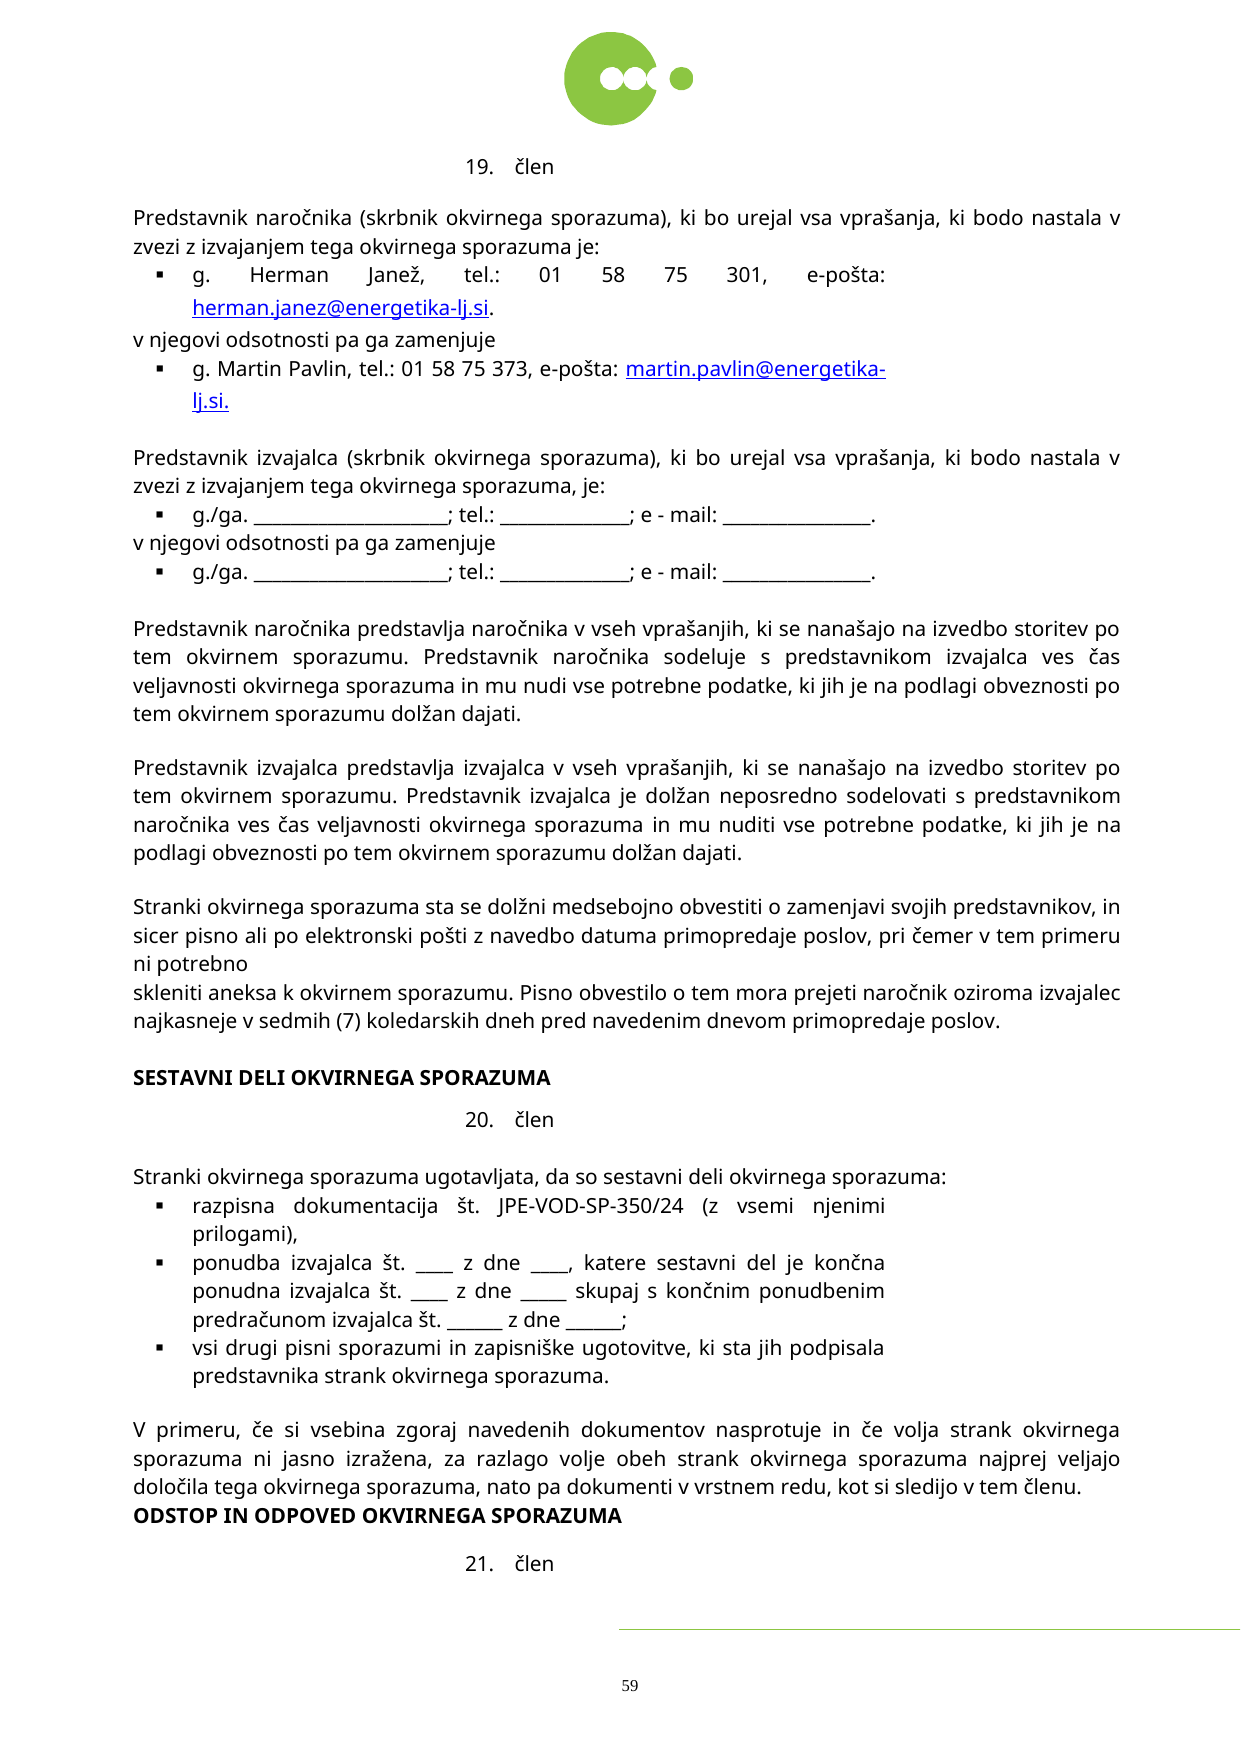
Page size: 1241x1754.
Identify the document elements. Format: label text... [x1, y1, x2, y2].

list člen [133, 1549, 886, 1578]
list člen [133, 152, 886, 181]
text Predstavnik naročnika (skrbnik okvirnega sporazuma), ki bo urejal vsa vprašanja, ki bodo nastala v zvezi z izvajanjem tega okvirnega sporazuma je: [133, 203, 1122, 260]
text Predstavnik izvajalca (skrbnik okvirnega sporazuma), ki bo urejal vsa vprašanja, ki bodo nastala v zvezi z izvajanjem tega okvirnega sporazuma, je: [133, 443, 1122, 500]
list g./ga. _____________________; tel.: ______________; e - mail: ________________. [154, 557, 886, 585]
text Stranki okvirnega sporazuma sta se dolžni medsebojno obvestiti o zamenjavi svojih predstavnikov, in sicer pisno ali po elektronski pošti z navedbo datuma primopredaje poslov, pri čemer v tem primeru ni potrebno [133, 892, 1122, 978]
text Stranki okvirnega sporazuma ugotavljata, da so sestavni deli okvirnega sporazuma: [133, 1162, 1122, 1191]
list g./ga. _____________________; tel.: ______________; e - mail: ________________. [154, 500, 886, 528]
list g. Herman Janež, tel.: 01 58 75 301, e-pošta: herman.janez@energetika-lj.si. [155, 260, 886, 321]
text ODSTOP IN ODPOVED OKVIRNEGA SPORAZUMA [133, 1501, 1122, 1529]
text V primeru, če si vsebina zgoraj navedenih dokumentov nasprotuje in če volja strank okvirnega sporazuma ni jasno izražena, za razlago volje obeh strank okvirnega sporazuma najprej veljajo določila tega okvirnega sporazuma, nato pa dokumenti v vrstnem redu, kot si sledijo v tem členu. [133, 1416, 1122, 1501]
list ponudba izvajalca št. ____ z dne ____, katere sestavni del je končna ponudna izvajalca št. ____ z dne _____ skupaj s končnim ponudbenim predračunom izvajalca št. ______ z dne ______; [154, 1248, 886, 1333]
list člen [133, 1106, 886, 1134]
text v njegovi odsotnosti pa ga zamenjuje [133, 326, 1122, 354]
text SESTAVNI DELI OKVIRNEGA SPORAZUMA [133, 1063, 1122, 1091]
text Predstavnik izvajalca predstavlja izvajalca v vseh vprašanjih, ki se nanašajo na izvedbo storitev po tem okvirnem sporazumu. Predstavnik izvajalca je dolžan neposredno sodelovati s predstavnikom naročnika ves čas veljavnosti okvirnega sporazuma in mu nuditi vse potrebne podatke, ki jih je na podlagi obveznosti po tem okvirnem sporazumu dolžan dajati. [133, 753, 1122, 867]
text Predstavnik naročnika predstavlja naročnika v vseh vprašanjih, ki se nanašajo na izvedbo storitev po tem okvirnem sporazumu. Predstavnik naročnika sodeluje s predstavnikom izvajalca ves čas veljavnosti okvirnega sporazuma in mu nudi vse potrebne podatke, ki jih je na podlagi obveznosti po tem okvirnem sporazumu dolžan dajati. [133, 614, 1122, 728]
text skleniti aneksa k okvirnem sporazumu. Pisno obvestilo o tem mora prejeti naročnik oziroma izvajalec najkasneje v sedmih (7) koledarskih dneh pred navedenim dnevom primopredaje poslov. [133, 978, 1122, 1034]
list g. Martin Pavlin, tel.: 01 58 75 373, e-pošta: martin.pavlin@energetika-lj.si. [155, 354, 886, 415]
list razpisna dokumentacija št. JPE-VOD-SP-350/24 (z vsemi njenimi prilogami), [154, 1191, 886, 1248]
text v njegovi odsotnosti pa ga zamenjuje [133, 528, 1122, 557]
list vsi drugi pisni sporazumi in zapisniške ugotovitve, ki sta jih podpisala predstavnika strank okvirnega sporazuma. [154, 1333, 886, 1390]
